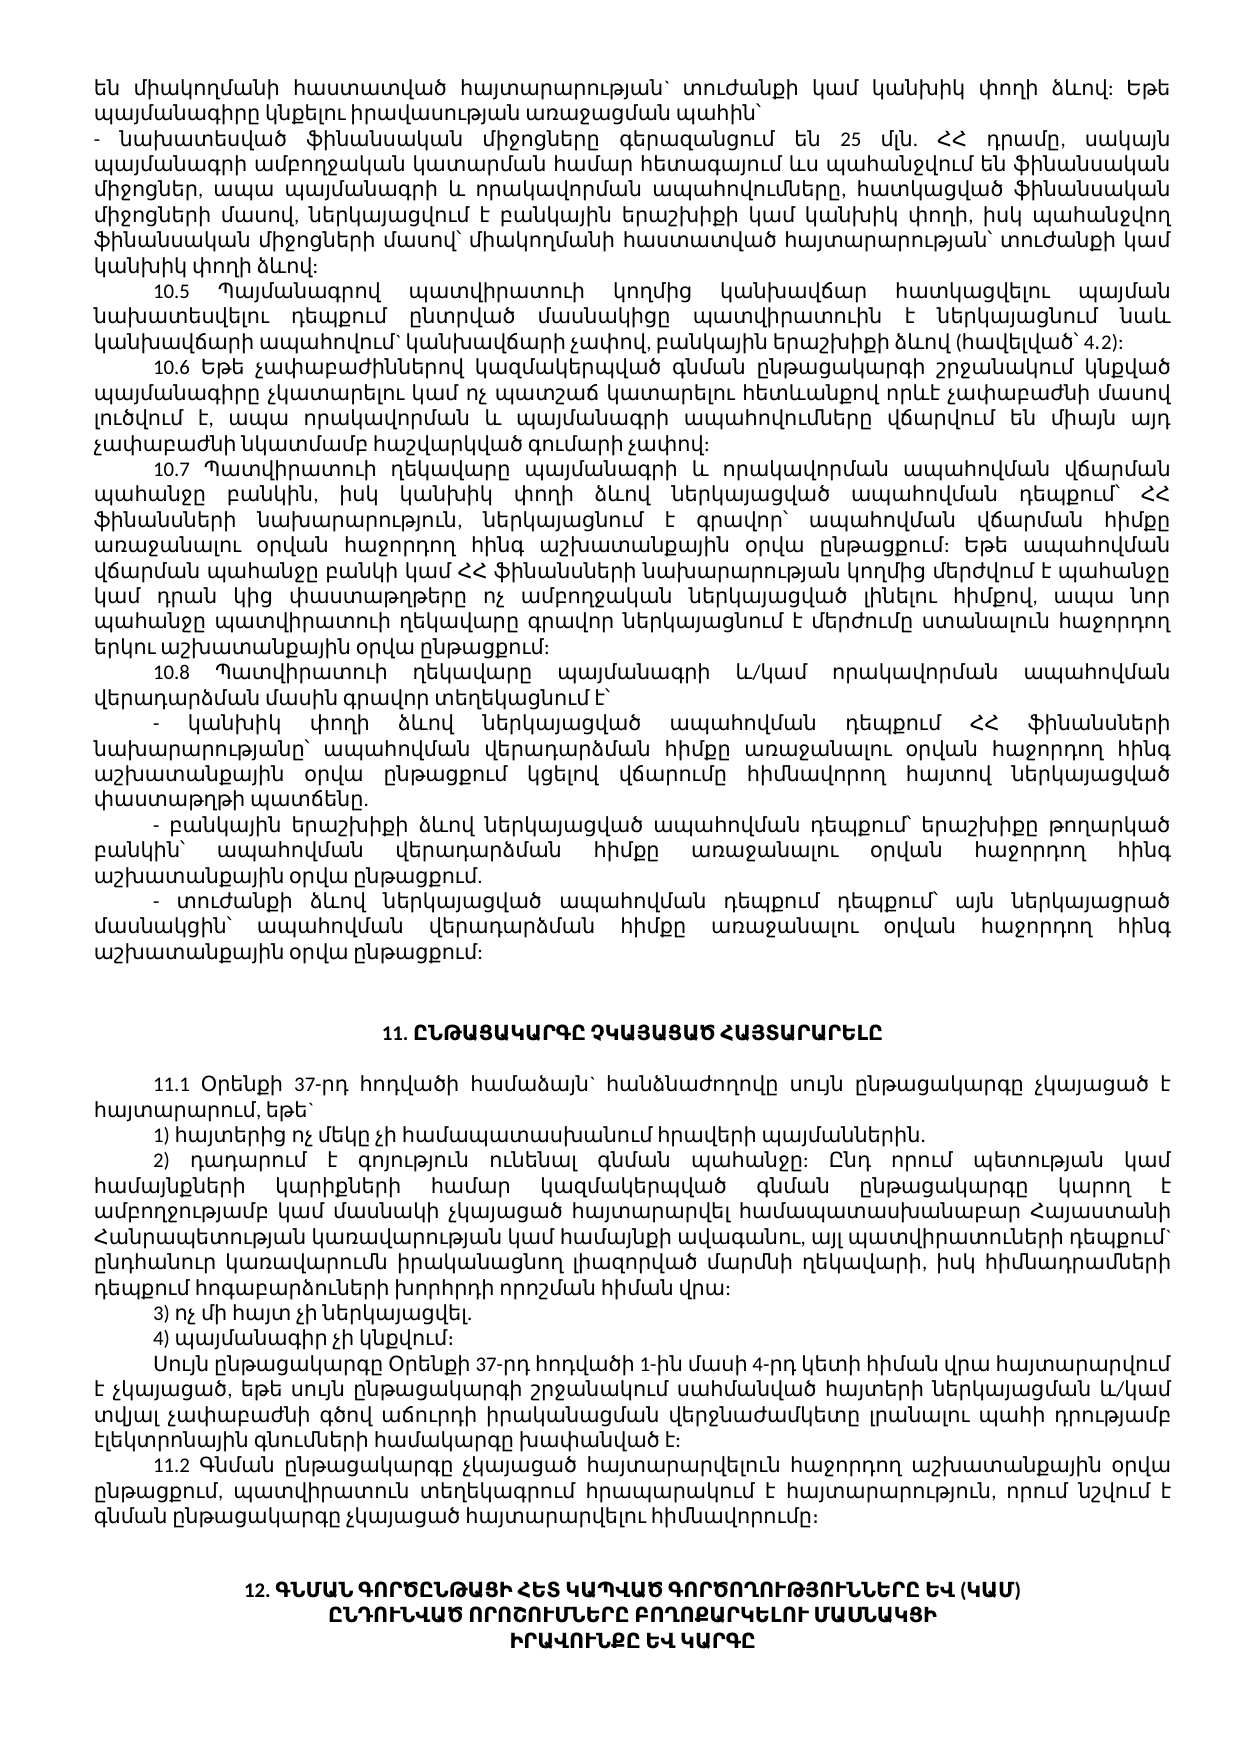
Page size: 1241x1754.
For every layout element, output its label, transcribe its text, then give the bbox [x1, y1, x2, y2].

text 11. ԸՆԹԱՑԱԿԱՐԳԸ ՉԿԱՅԱՑԱԾ ՀԱՅՏԱՐԱՐԵԼԸ [94, 1021, 1171, 1046]
text 2) դադարում է գոյություն ունենալ գնման պահանջը: Ընդ որում պետության կամ համայնքների կարիքների համար կազմակերպված գնման ընթացակարգը կարող է ամբողջությամբ կամ մասնակի չկայացած հայտարարվել համապատասխանաբար Հայաստանի Հանրապետության կառավարության կամ համայնքի ավագանու, այլ պատվիրատուների դեպքում` ընդհանուր կառավարումն իրականացնող լիազորված մարմնի ղեկավարի, իսկ հիմնադրամների դեպքում հոգաբարձուների խորհրդի որոշման հիման վրա: [94, 1148, 1171, 1300]
text - կանխիկ փողի ձևով ներկայացված ապահովման դեպքում ՀՀ ֆինանսների նախարարությանը՝ ապահովման վերադարձման հիմքը առաջանալու օրվան հաջորդող հինգ աշխատանքային օրվա ընթացքում կցելով վճարումը հիմնավորող հայտով ներկայացված փաստաթղթի պատճենը. [94, 710, 1171, 812]
text 10.7 Պատվիրատուի ղեկավարը պայմանագրի և որակավորման ապահովման վճարման պահանջը բանկին, իսկ կանխիկ փողի ձևով ներկայացված ապահովման դեպքում՝ ՀՀ ֆինանսների նախարարություն, ներկայացնում է գրավոր՝ ապահովման վճարման հիմքը առաջանալու օրվան հաջորդող հինգ աշխատանքային օրվա ընթացքում: Եթե ապահովման վճարման պահանջը բանկի կամ ՀՀ ֆինանսների նախարարության կողմից մերժվում է պահանջը կամ դրան կից փաստաթղթերը ոչ ամբողջական ներկայացված լինելու հիմքով, ապա նոր պահանջը պատվիրատուի ղեկավարը գրավոր ներկայացնում է մերժումը ստանալուն հաջորդող երկու աշխատանքային օրվա ընթացքում: [94, 456, 1171, 659]
text ԻՐԱՎՈՒՆՔԸ ԵՎ ԿԱՐԳԸ [94, 1628, 1171, 1653]
text 10.8 Պատվիրատուի ղեկավարը պայմանագրի և/կամ որակավորման ապահովման վերադարձման մասին գրավոր տեղեկացնում է՝ [94, 659, 1171, 710]
text 10.4 Եթե գնման ընթացակարգը կազմակերպված է Օրենքի 15-րդ հոդվածի 6-րդ մասի հիման վրա և պայմանագիրը կնքելու իրավասության առաջացման պահին նախատեսված չեն ֆինանսական միջոցներ, ապա որակավորման և պայմանագրի ապահովումները ներկայացվում են միակողմանի հաստատված հայտարարության` տուժանքի կամ կանխիկ փողի ձևով: Եթե պայմանագիրը կնքելու իրավասության առաջացման պահին՝ [94, 75, 1171, 126]
text 11.2 Գնման ընթացակարգը չկայացած հայտարարվելուն հաջորդող աշխատանքային օրվա ընթացքում, պատվիրատուն տեղեկագրում հրապարակում է հայտարարություն, որում նշվում է գնման ընթացակարգը չկայացած հայտարարվելու հիմնավորումը։ [94, 1453, 1171, 1529]
text - բանկային երաշխիքի ձևով ներկայացված ապահովման դեպքում՝ երաշխիքը թողարկած բանկին՝ ապահովման վերադարձման հիմքը առաջանալու օրվան հաջորդող հինգ աշխատանքային օրվա ընթացքում. [94, 812, 1171, 888]
text - տուժանքի ձևով ներկայացված ապահովման դեպքում դեպքում՝ այն ներկայացրած մասնակցին՝ ապահովման վերադարձման հիմքը առաջանալու օրվան հաջորդող հինգ աշխատանքային օրվա ընթացքում: [94, 888, 1171, 964]
text ԸՆԴՈՒՆՎԱԾ ՈՐՈՇՈՒՄՆԵՐԸ ԲՈՂՈՔԱՐԿԵԼՈՒ ՄԱՍՆԱԿՑԻ [94, 1603, 1171, 1628]
text 12. ԳՆՄԱՆ ԳՈՐԾԸՆԹԱՑԻ ՀԵՏ ԿԱՊՎԱԾ ԳՈՐԾՈՂՈՒԹՅՈՒՆՆԵՐԸ ԵՎ (ԿԱՄ) [94, 1577, 1171, 1603]
text 10.6 Եթե չափաբաժիններով կազմակերպված գնման ընթացակարգի շրջանակում կնքված պայմանագիրը չկատարելու կամ ոչ պատշաճ կատարելու հետևանքով որևէ չափաբաժնի մասով լուծվում է, ապա որակավորման և պայմանագրի ապահովումները վճարվում են միայն այդ չափաբաժնի նկատմամբ հաշվարկված գումարի չափով: [94, 354, 1171, 456]
text 4) պայմանագիր չի կնքվում։ [94, 1326, 1171, 1351]
text 1) հայտերից ոչ մեկը չի համապատասխանում հրավերի պայմաններին. [94, 1122, 1171, 1148]
text Սույն ընթացակարգը Օրենքի 37-րդ հոդվածի 1-ին մասի 4-րդ կետի հիման վրա հայտարարվում է չկայացած, եթե սույն ընթացակարգի շրջանակում սահմանված հայտերի ներկայացման և/կամ տվյալ չափաբաժնի գծով աճուրդի իրականացման վերջնաժամկետը լրանալու պահի դրությամբ էլեկտրոնային գնումների համակարգը խափանված է: [94, 1351, 1171, 1453]
text - նախատեսված ֆինանսական միջոցները գերազանցում են 25 մլն. ՀՀ դրամը, սակայն պայմանագրի ամբողջական կատարման համար հետագայում ևս պահանջվում են ֆինանսական միջոցներ, ապա պայմանագրի և որակավորման ապահովումները, հատկացված ֆինանսական միջոցների մասով, ներկայացվում է բանկային երաշխիքի կամ կանխիկ փողի, իսկ պահանջվող ֆինանսական միջոցների մասով՝ միակողմանի հաստատված հայտարարության՝ տուժանքի կամ կանխիկ փողի ձևով: [94, 126, 1171, 278]
text 3) ոչ մի հայտ չի ներկայացվել. [94, 1300, 1171, 1326]
text 11.1 Օրենքի 37-րդ հոդվածի համաձայն` հանձնաժողովը սույն ընթացակարգը չկայացած է հայտարարում, եթե` [94, 1071, 1171, 1122]
text 10.5 Պայմանագրով պատվիրատուի կողմից կանխավճար հատկացվելու պայման նախատեսվելու դեպքում ընտրված մասնակիցը պատվիրատուին է ներկայացնում նաև կանխավճարի ապահովում` կանխավճարի չափով, բանկային երաշխիքի ձևով (հավելված՝ 4․2): [94, 278, 1171, 354]
